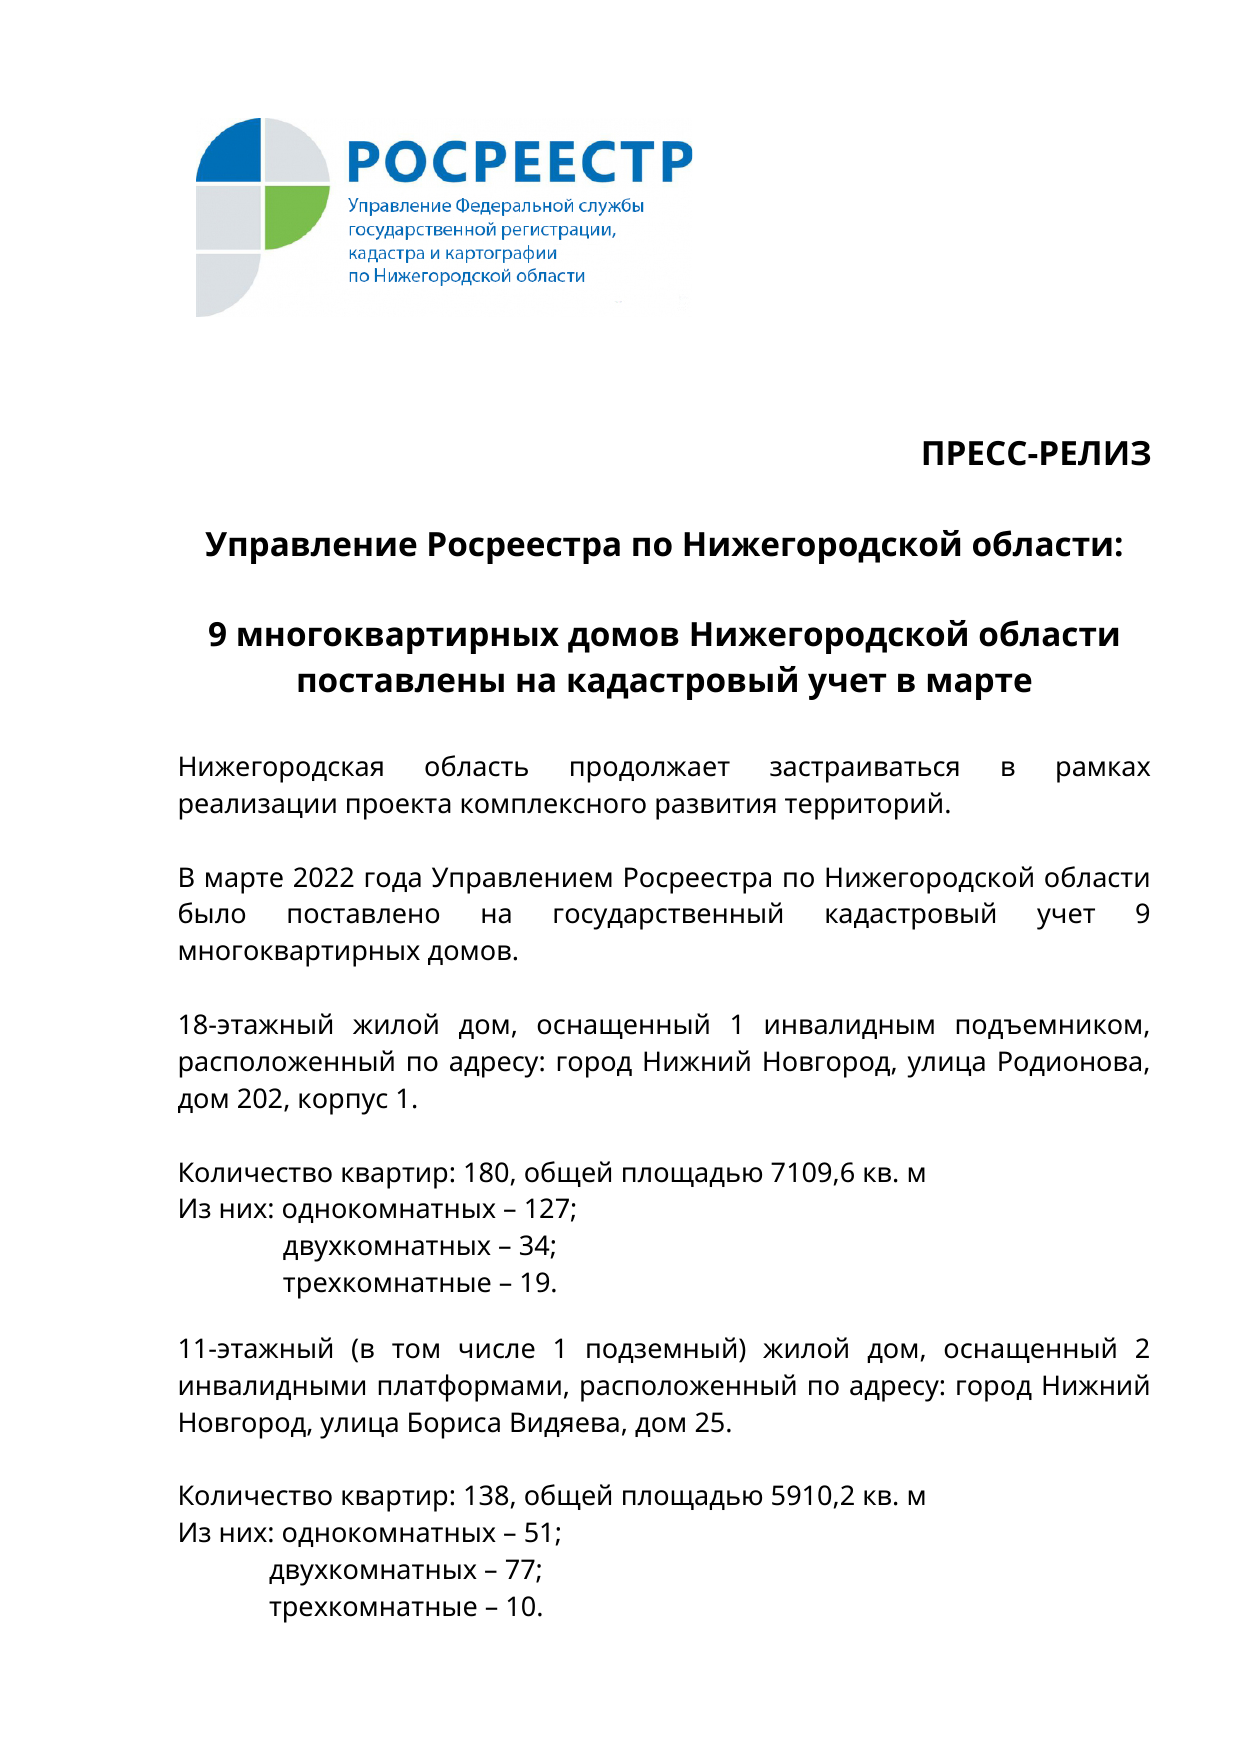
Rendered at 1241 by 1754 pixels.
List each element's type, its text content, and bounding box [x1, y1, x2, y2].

text Количество квартир: 180, общей площадью 7109,6 кв. м [177, 1153, 1152, 1190]
text 11-этажный (в том числе 1 подземный) жилой дом, оснащенный 2 инвалидными платформами, расположенный по адресу: город Нижний Новгород, улица Бориса Видяева, дом 25. [177, 1329, 1152, 1440]
picture [196, 118, 693, 317]
text Из них: однокомнатных – 51; [177, 1514, 1152, 1551]
text трехкомнатные – 10. [177, 1587, 1152, 1624]
text ПРЕСС-РЕЛИЗ [177, 429, 1152, 475]
text Управление Росреестра по Нижегородской области: [177, 520, 1152, 566]
text двухкомнатных – 77; [177, 1551, 1152, 1587]
text 9 многоквартирных домов Нижегородской области поставлены на кадастровый учет в марте [177, 611, 1152, 702]
text трехкомнатные – 19. [177, 1264, 1152, 1301]
text 18-этажный жилой дом, оснащенный 1 инвалидным подъемником, расположенный по адресу: город Нижний Новгород, улица Родионова, дом 202, корпус 1. [177, 1006, 1152, 1116]
text В марте 2022 года Управлением Росреестра по Нижегородской области было поставлено на государственный кадастровый учет 9 многоквартирных домов. [177, 858, 1152, 969]
text Из них: однокомнатных – 127; [177, 1190, 1152, 1227]
text Нижегородская область продолжает застраиваться в рамках реализации проекта комплексного развития территорий. [177, 747, 1152, 821]
text двухкомнатных – 34; [177, 1227, 1152, 1264]
text Количество квартир: 138, общей площадью 5910,2 кв. м [177, 1477, 1152, 1514]
